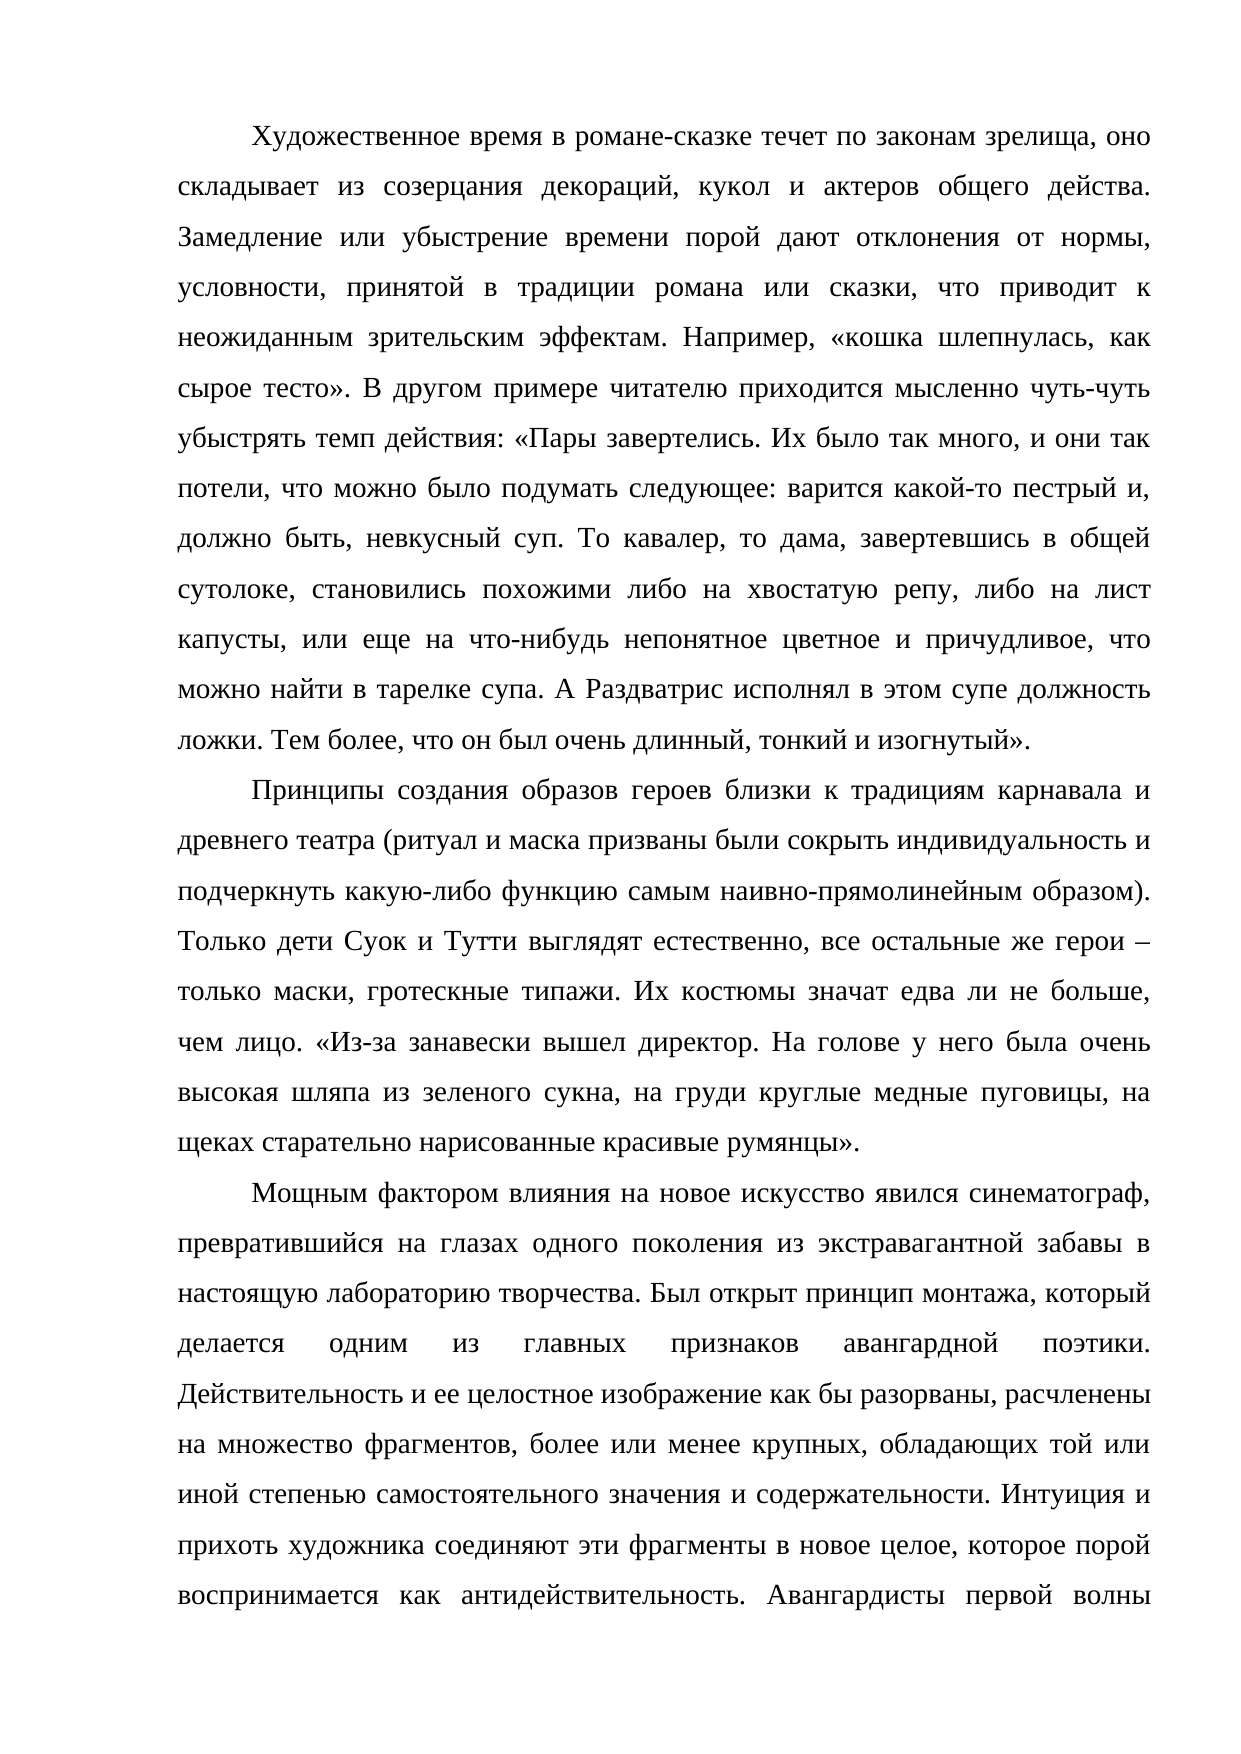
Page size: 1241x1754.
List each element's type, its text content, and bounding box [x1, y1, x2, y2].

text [177, 1175, 1152, 1611]
text Принципы создания образов героев близки к традициям карнавала и древнего театра (ритуал и маска призваны были сокрыть индивидуальность и подчеркнуть какую-либо функцию самым наивно-прямолинейным образом). Только дети Суок и Тутти выглядят естественно, все остальные же герои – только маски, гротескные типажи. Их костюмы значат едва ли не больше, чем лицо. «Из-за занавески вышел директор. На голове у него была очень высокая шляпа из зеленого сукна, на груди круглые медные пуговицы, на щеках старательно нарисованные красивые румянцы». [177, 772, 1152, 1158]
text Художественное время в романе-сказке течет по законам зрелища, оно складывает из созерцания декораций, кукол и актеров общего действа. Замедление или убыстрение времени порой дают отклонения от нормы, условности, принятой в традиции романа или сказки, что приводит к неожиданным зрительским эффектам. Например, «кошка шлепнулась, как сырое тесто». В другом примере читателю приходится мысленно чуть-чуть убыстрять темп действия: «Пары завертелись. Их было так много, и они так потели, что можно было подумать следующее: варится какой-то пестрый и, должно быть, невкусный суп. То кавалер, то дама, завертевшись в общей сутолоке, становились похожими либо на хвостатую репу, либо на лист капусты, или еще на что-нибудь непонятное цветное и причудливое, что можно найти в тарелке супа. А Раздватрис исполнял в этом супе должность ложки. Тем более, что он был очень длинный, тонкий и изогнутый». [177, 118, 1152, 755]
